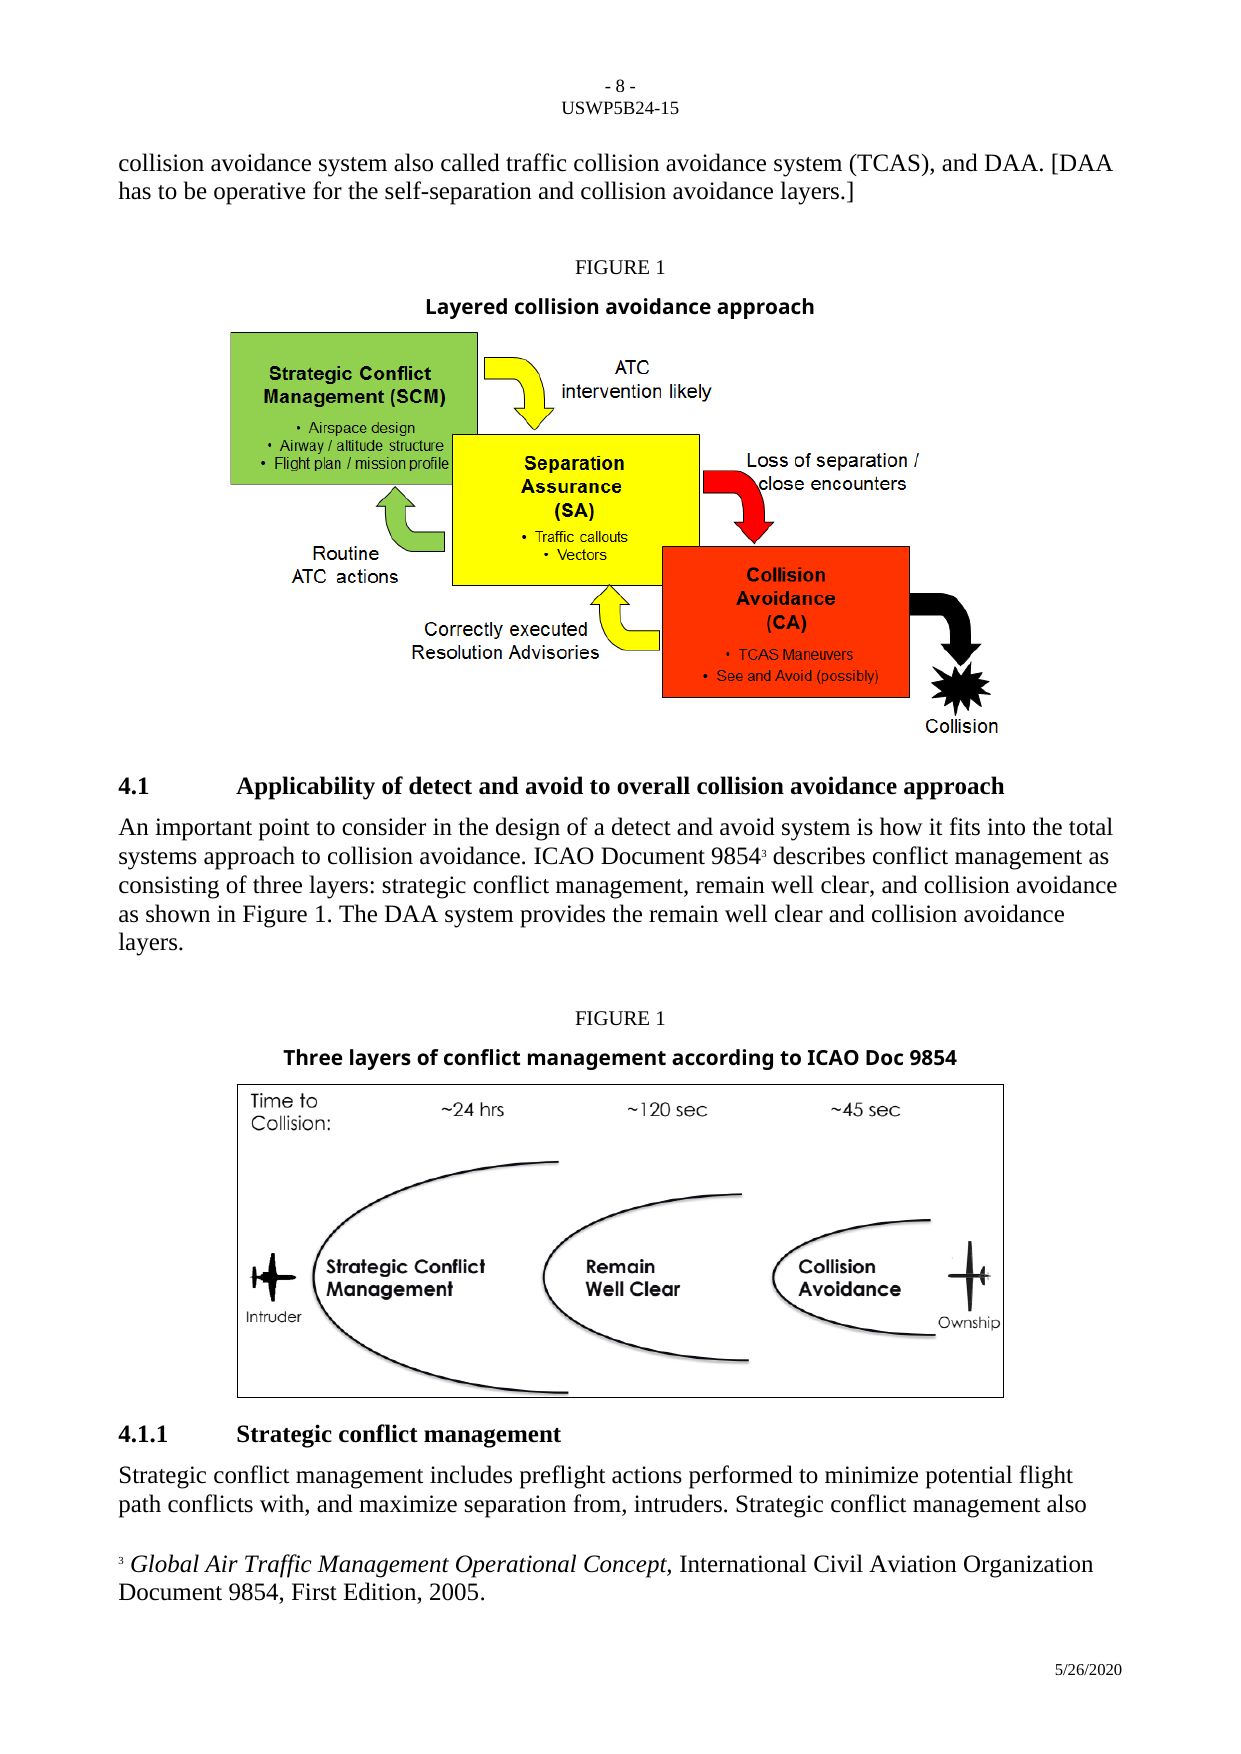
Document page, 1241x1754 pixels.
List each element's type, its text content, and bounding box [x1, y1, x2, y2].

text Figure 1 [118, 255, 1122, 279]
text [118, 1460, 1122, 1517]
subtitle 4.1.1 Strategic conflict management [118, 1419, 1122, 1447]
text Figure 1 [118, 1006, 1122, 1030]
text An important point to consider in the design of a detect and avoid system is how it fits into the total systems approach to collision avoidance. ICAO Document 9854 describes conflict management as consisting of three layers: strategic conflict management, remain well clear, and collision avoidance as shown in Figure 1. The DAA system provides the remain well clear and collision avoidance layers. [118, 812, 1122, 956]
title Layered collision avoidance approach [118, 292, 1122, 320]
title Three layers of conflict management according to ICAO Doc 9854 [118, 1043, 1122, 1071]
subtitle 4.1 Applicability of detect and avoid to overall collision avoidance approach [118, 771, 1122, 800]
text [118, 148, 1122, 205]
